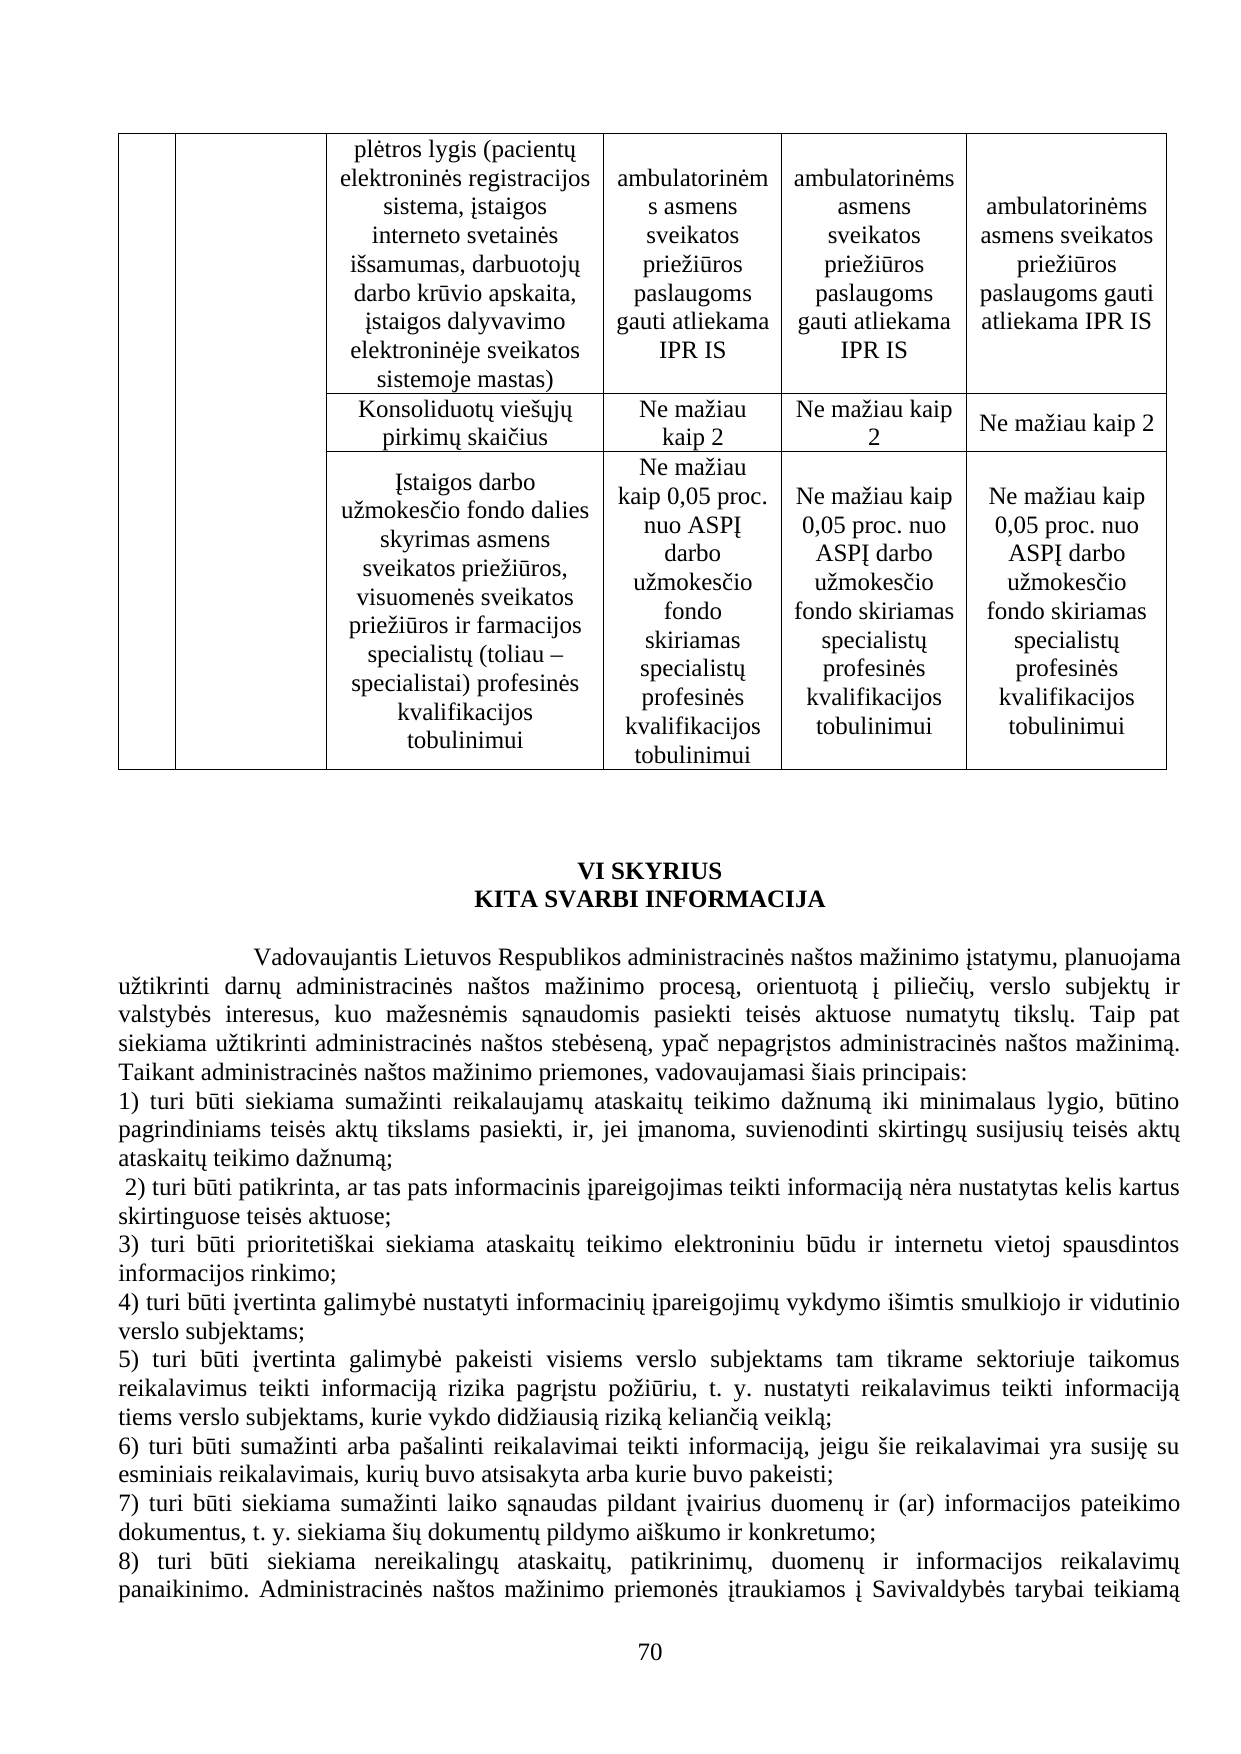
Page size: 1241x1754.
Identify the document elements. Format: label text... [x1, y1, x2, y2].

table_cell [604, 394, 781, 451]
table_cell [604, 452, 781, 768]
text 6) turi būti sumažinti arba pašalinti reikalavimai teikti informaciją, jeigu šie reikalavimai yra susiję su esminiais reikalavimais, kurių buvo atsisakyta arba kurie buvo pakeisti; [118, 1431, 1181, 1488]
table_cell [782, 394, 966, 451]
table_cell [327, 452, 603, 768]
text Vadovaujantis Lietuvos Respublikos administracinės naštos mažinimo įstatymu, planuojama užtikrinti darnų administracinės naštos mažinimo procesą, orientuotą į piliečių, verslo subjektų ir valstybės interesus, kuo mažesnėmis sąnaudomis pasiekti teisės aktuose numatytų tikslų. Taip pat siekiama užtikrinti administracinės naštos stebėseną, ypač nepagrįstos administracinės naštos mažinimą. Taikant administracinės naštos mažinimo priemones, vadovaujamasi šiais principais: [118, 942, 1181, 1086]
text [118, 1546, 1181, 1603]
text 1) turi būti siekiama sumažinti reikalaujamų ataskaitų teikimo dažnumą iki minimalaus lygio, būtino pagrindiniams teisės aktų tikslams pasiekti, ir, jei įmanoma, suvienodinti skirtingų susijusių teisės aktų ataskaitų teikimo dažnumą; [118, 1086, 1181, 1172]
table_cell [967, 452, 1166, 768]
text 5) turi būti įvertinta galimybė pakeisti visiems verslo subjektams tam tikrame sektoriuje taikomus reikalavimus teikti informaciją rizika pagrįstu požiūriu, t. y. nustatyti reikalavimus teikti informaciją tiems verslo subjektams, kurie vykdo didžiausią riziką keliančią veiklą; [118, 1344, 1181, 1431]
text 7) turi būti siekiama sumažinti laiko sąnaudas pildant įvairius duomenų ir (ar) informacijos pateikimo dokumentus, t. y. siekiama šių dokumentų pildymo aiškumo ir konkretumo; [118, 1488, 1181, 1546]
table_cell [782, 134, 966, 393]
text 3) turi būti prioritetiškai siekiama ataskaitų teikimo elektroniniu būdu ir internetu vietoj spausdintos informacijos rinkimo; [118, 1229, 1181, 1287]
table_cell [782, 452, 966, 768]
text KITA SVARBI INFORMACIJA [118, 884, 1181, 913]
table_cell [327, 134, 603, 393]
text 2) turi būti patikrinta, ar tas pats informacinis įpareigojimas teikti informaciją nėra nustatytas kelis kartus skirtinguose teisės aktuose; [118, 1172, 1181, 1229]
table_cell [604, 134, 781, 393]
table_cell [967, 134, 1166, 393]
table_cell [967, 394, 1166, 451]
text VI SKYRIUS [118, 856, 1181, 884]
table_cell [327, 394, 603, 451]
text 4) turi būti įvertinta galimybė nustatyti informacinių įpareigojimų vykdymo išimtis smulkiojo ir vidutinio verslo subjektams; [118, 1287, 1181, 1344]
